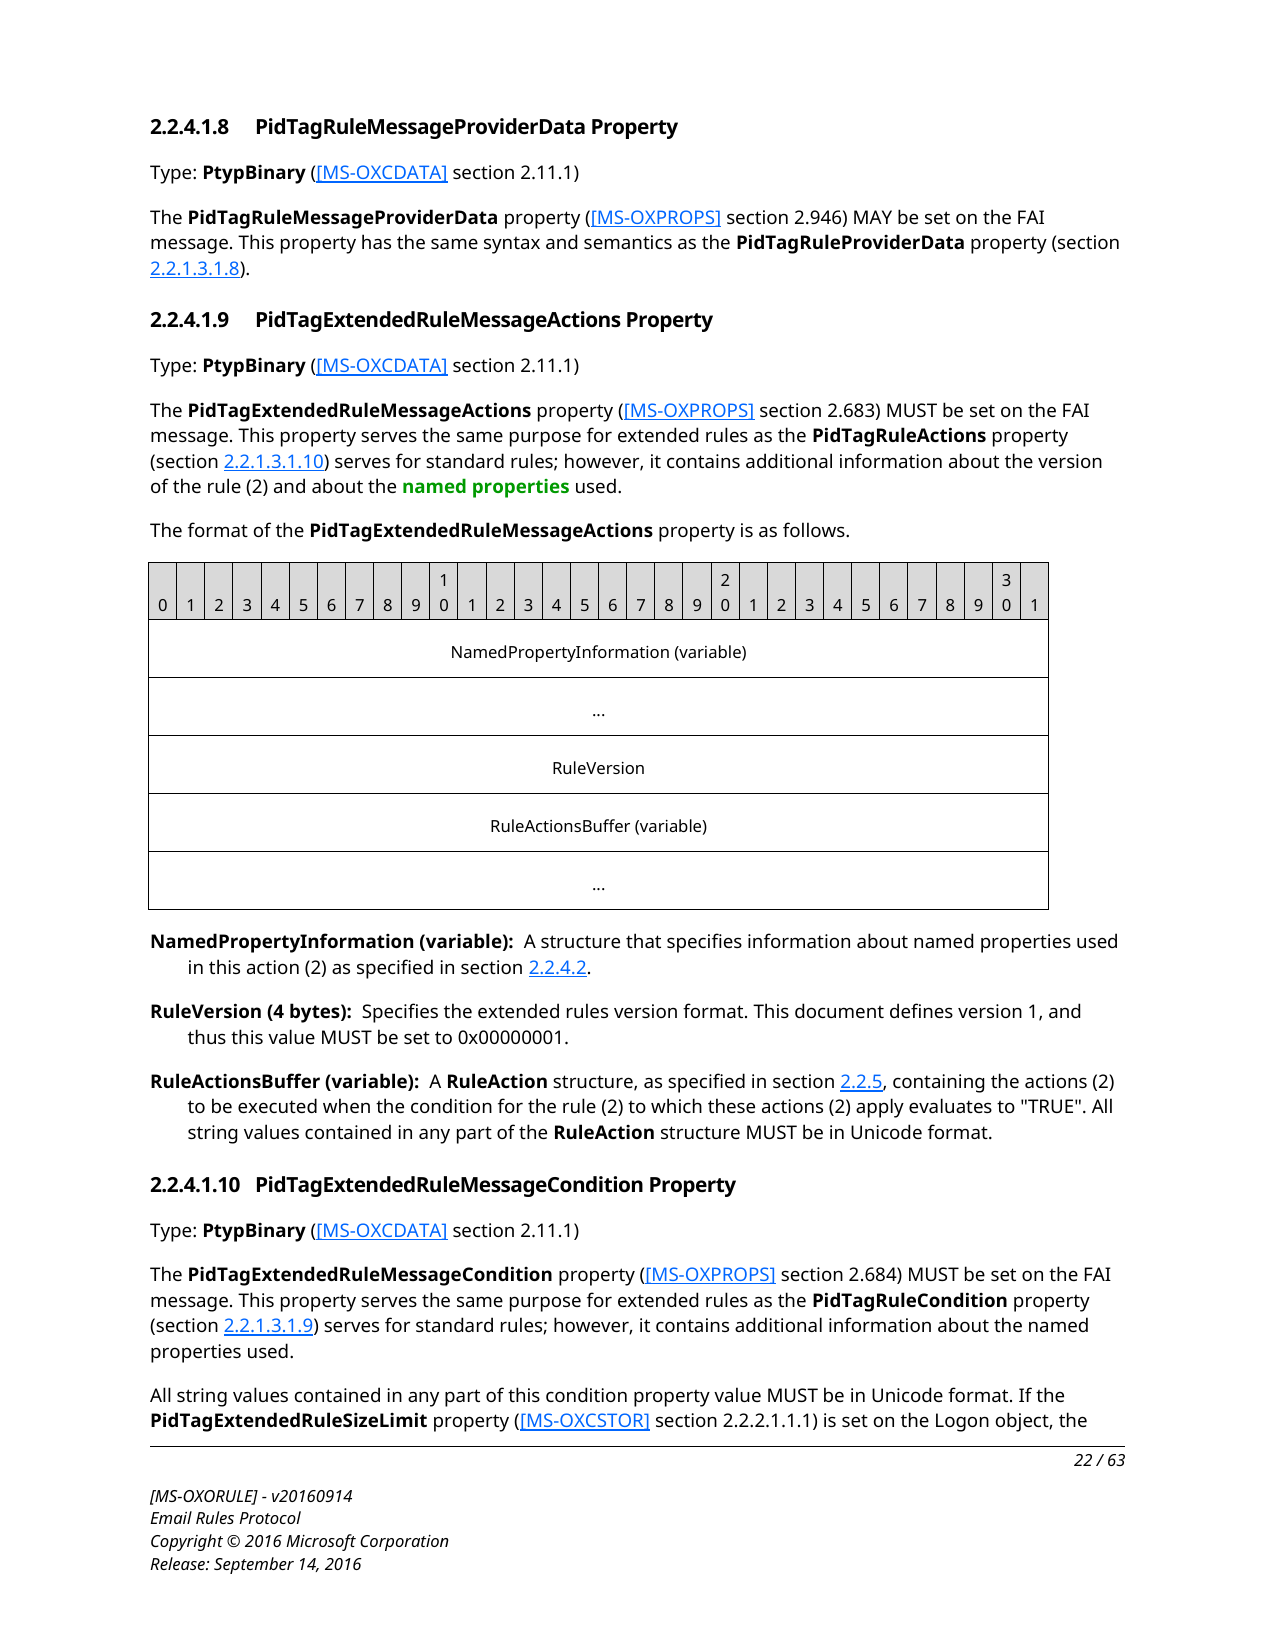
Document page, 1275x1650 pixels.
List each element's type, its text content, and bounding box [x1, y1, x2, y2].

table_header 5 [290, 563, 317, 619]
text Type: PtypBinary ([MS-OXCDATA] section 2.11.1) [150, 1217, 1125, 1243]
table_header 1 [740, 563, 767, 619]
text The format of the PidTagExtendedRuleMessageActions property is as follows. [150, 518, 1125, 543]
text Type: PtypBinary ([MS-OXCDATA] section 2.11.1) [150, 353, 1125, 378]
table_header 4 [543, 563, 570, 619]
table_cell ... [149, 852, 1048, 909]
table_header 9 [683, 563, 711, 619]
table_header 3 [796, 563, 823, 619]
table_header 2 [768, 563, 795, 619]
text RuleActionsBuffer (variable): A RuleAction structure, as specified in section 2.2.5, containing the actions (2) to be executed when the condition for the rule (2) to which these actions (2) apply evaluates to "TRUE". All string values contained in any part of the RuleAction structure MUST be in Unicode format. [150, 1068, 1125, 1145]
table_header 8 [655, 563, 682, 619]
table_cell RuleActionsBuffer (variable) [149, 794, 1048, 851]
text The PidTagRuleMessageProviderData property ([MS-OXPROPS] section 2.946) MAY be set on the FAI message. This property has the same syntax and semantics as the PidTagRuleProviderData property (section 2.2.1.3.1.8). [150, 204, 1125, 281]
text RuleVersion (4 bytes): Specifies the extended rules version format. This document defines version 1, and thus this value MUST be set to 0x00000001. [150, 998, 1125, 1049]
table_header 1 0 [430, 563, 457, 619]
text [150, 1382, 1125, 1433]
table_cell ... [149, 678, 1048, 735]
table_header 3 [515, 563, 542, 619]
table_header 2 0 [712, 563, 739, 619]
table_header 7 [627, 563, 654, 619]
table_header 6 [318, 563, 345, 619]
table_header 7 [908, 563, 936, 619]
table_cell NamedPropertyInformation (variable) [149, 620, 1048, 677]
table_cell RuleVersion [149, 736, 1048, 793]
table_header 9 [965, 563, 992, 619]
table_header 8 [937, 563, 964, 619]
table_header 5 [852, 563, 879, 619]
table_header 1 [458, 563, 486, 619]
subtitle PidTagExtendedRuleMessageActions Property [150, 306, 1125, 334]
table_header 3 0 [993, 563, 1020, 619]
text Type: PtypBinary ([MS-OXCDATA] section 2.11.1) [150, 160, 1125, 185]
subtitle PidTagExtendedRuleMessageCondition Property [150, 1170, 1125, 1198]
table_header 2 [205, 563, 232, 619]
table_header 7 [346, 563, 373, 619]
text NamedPropertyInformation (variable): A structure that specifies information about named properties used in this action (2) as specified in section 2.2.4.2. [150, 929, 1125, 980]
table_header 9 [402, 563, 429, 619]
table_header 0 [149, 563, 176, 619]
table_header 8 [374, 563, 401, 619]
table_header 6 [599, 563, 626, 619]
table_header 4 [824, 563, 851, 619]
text The PidTagExtendedRuleMessageCondition property ([MS-OXPROPS] section 2.684) MUST be set on the FAI message. This property serves the same purpose for extended rules as the PidTagRuleCondition property (section 2.2.1.3.1.9) serves for standard rules; however, it contains additional information about the named properties used. [150, 1261, 1125, 1363]
table_header 1 [1021, 563, 1048, 619]
text The PidTagExtendedRuleMessageActions property ([MS-OXPROPS] section 2.683) MUST be set on the FAI message. This property serves the same purpose for extended rules as the PidTagRuleActions property (section 2.2.1.3.1.10) serves for standard rules; however, it contains additional information about the version of the rule (2) and about the named properties used. [150, 397, 1125, 499]
table_header 5 [571, 563, 598, 619]
table_header 2 [487, 563, 514, 619]
table_header 6 [880, 563, 907, 619]
table_header 3 [233, 563, 261, 619]
subtitle PidTagRuleMessageProviderData Property [150, 112, 1125, 141]
table_header 4 [262, 563, 289, 619]
table_header 1 [177, 563, 204, 619]
